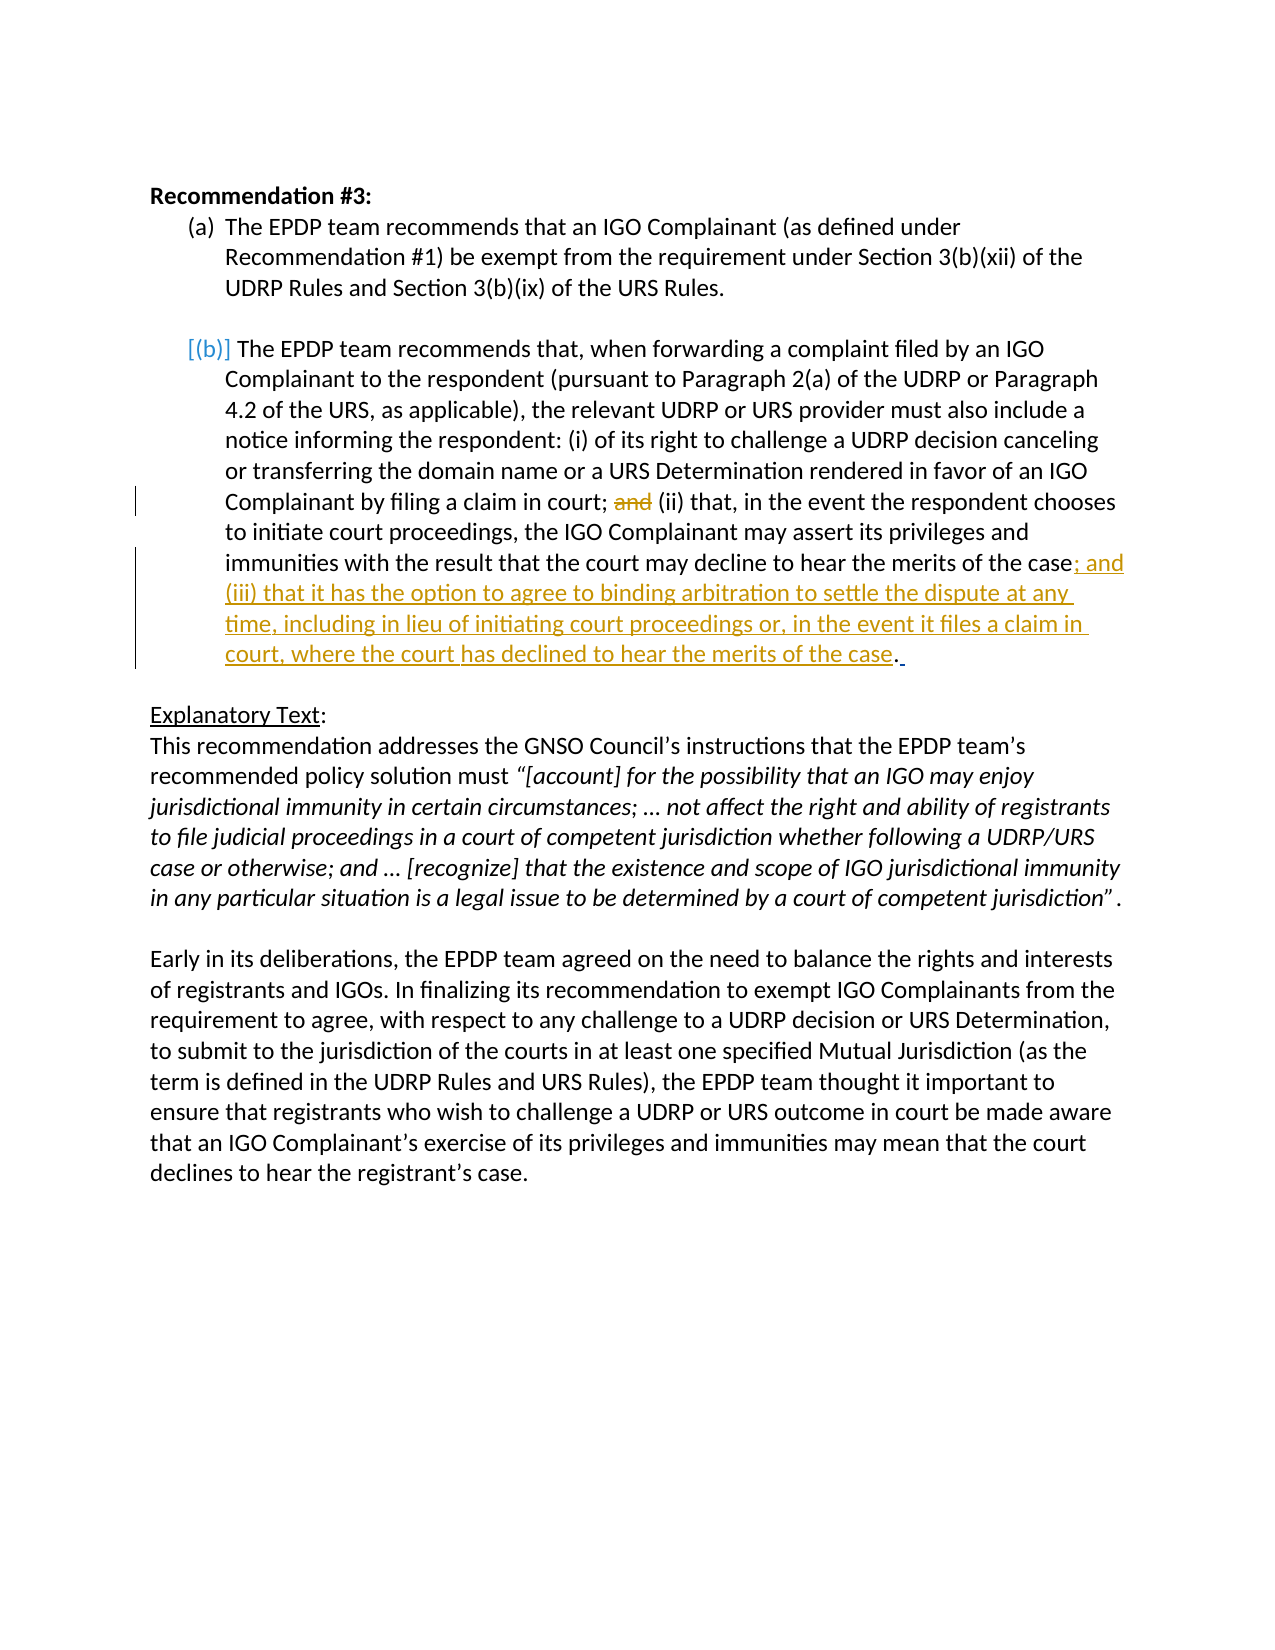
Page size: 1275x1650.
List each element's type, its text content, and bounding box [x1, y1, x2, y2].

list The EPDP team recommends that, when forwarding a complaint filed by an IGO Complainant to the respondent (pursuant to Paragraph 2(a) of the UDRP or Paragraph 4.2 of the URS, as applicable), the relevant UDRP or URS provider must also include a notice informing the respondent: (i) of its right to challenge a UDRP decision canceling or transferring the domain name or a URS Determination rendered in favor of an IGO Complainant by filing a claim in court; (ii) that, in the event the respondent chooses to initiate court proceedings, the IGO Complainant may assert its privileges and immunities with the result that the court may decline to hear the merits of the case. [187, 333, 1125, 669]
list The EPDP team recommends that an IGO Complainant (as defined under Recommendation #1) be exempt from the requirement under Section 3(b)(xii) of the UDRP Rules and Section 3(b)(ix) of the URS Rules. [187, 211, 1125, 303]
text Early in its deliberations, the EPDP team agreed on the need to balance the rights and interests of registrants and IGOs. In finalizing its recommendation to exempt IGO Complainants from the requirement to agree, with respect to any challenge to a UDRP decision or URS Determination, to submit to the jurisdiction of the courts in at least one specified Mutual Jurisdiction (as the term is defined in the UDRP Rules and URS Rules), the EPDP team thought it important to ensure that registrants who wish to challenge a UDRP or URS outcome in court be made aware that an IGO Complainant’s exercise of its privileges and immunities may mean that the court declines to hear the registrant’s case. [150, 943, 1125, 1188]
text This recommendation addresses the GNSO Council’s instructions that the EPDP team’s recommended policy solution must “[account] for the possibility that an IGO may enjoy jurisdictional immunity in certain circumstances; … not affect the right and ability of registrants to file judicial proceedings in a court of competent jurisdiction whether following a UDRP/URS case or otherwise; and … [recognize] that the existence and scope of IGO jurisdictional immunity in any particular situation is a legal issue to be determined by a court of competent jurisdiction”. [150, 730, 1125, 913]
text Explanatory Text: [150, 699, 1125, 730]
text Recommendation #3: [150, 181, 1125, 211]
